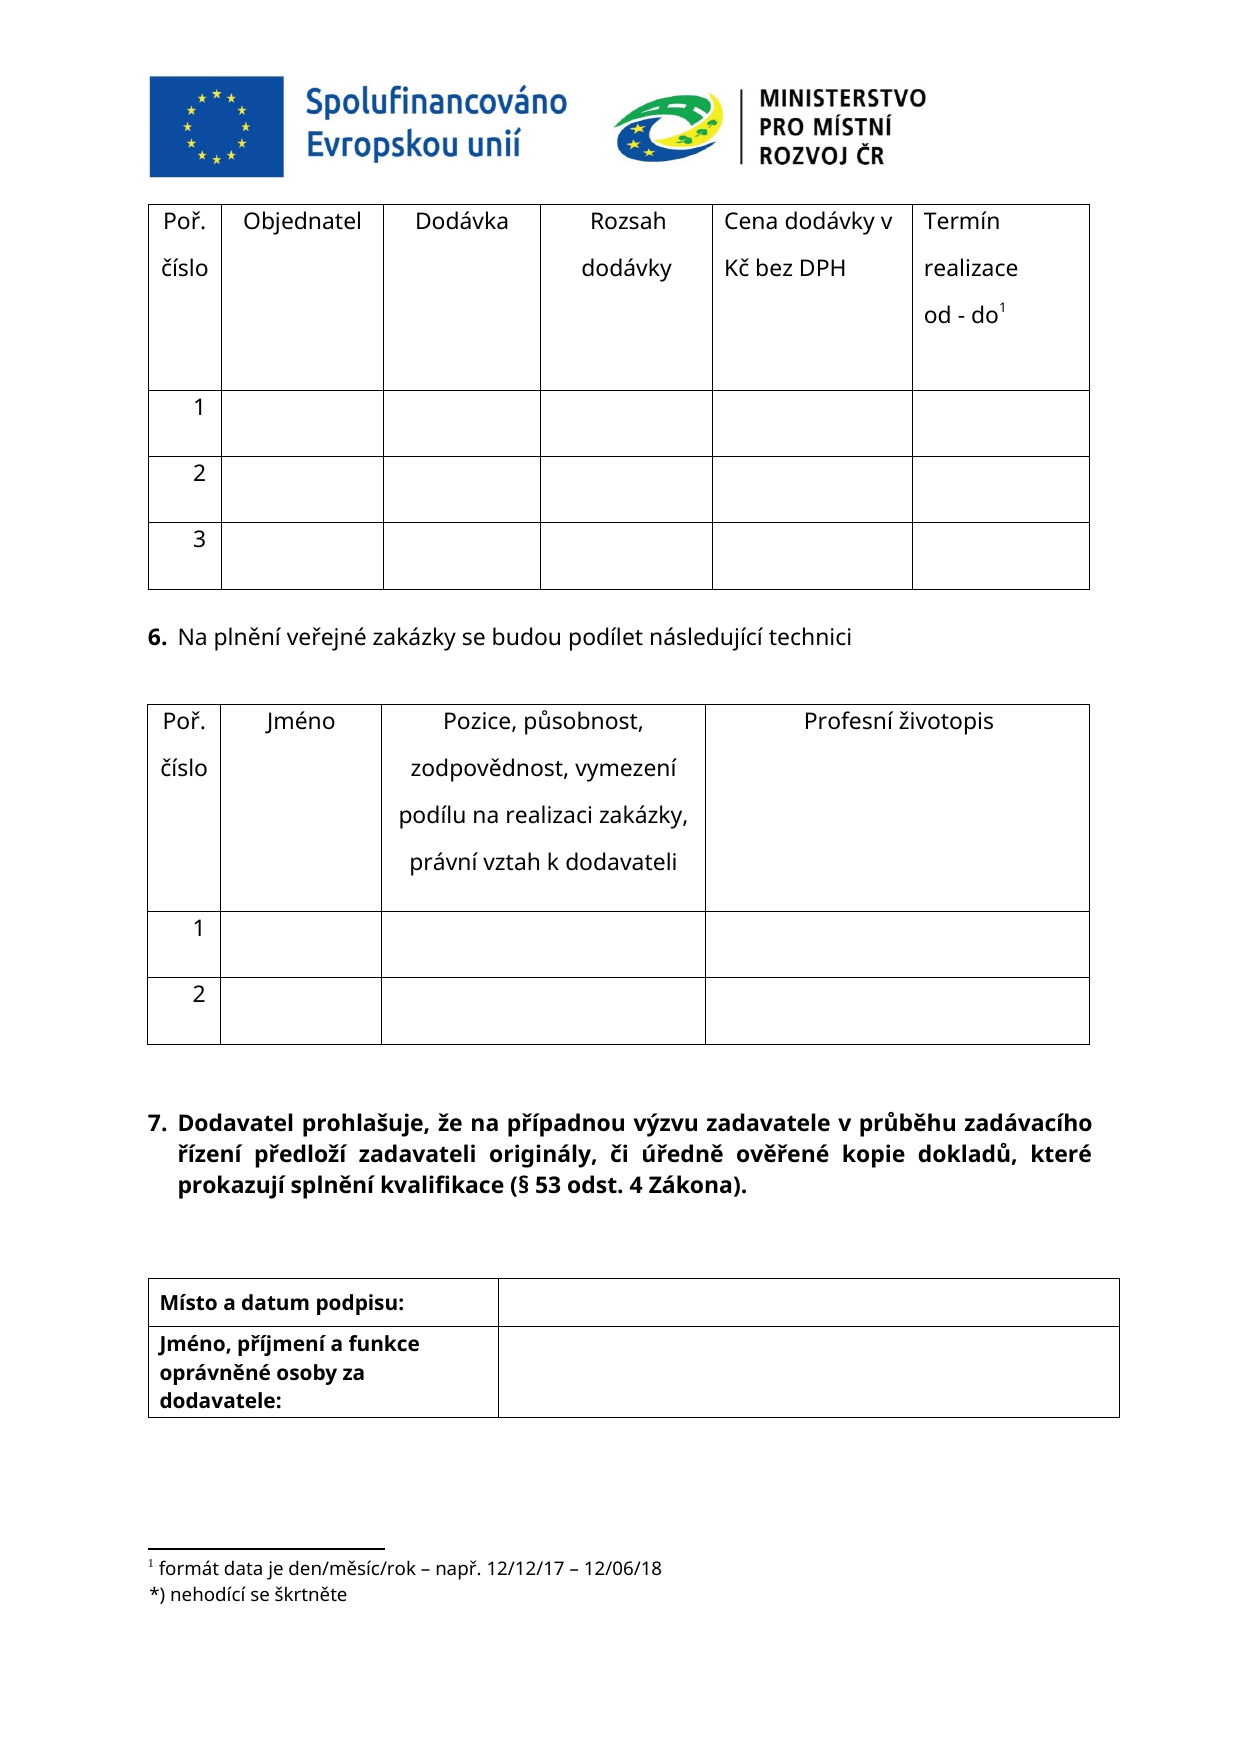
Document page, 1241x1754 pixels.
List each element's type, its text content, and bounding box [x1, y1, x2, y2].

table_cell [221, 912, 381, 977]
table_cell [384, 391, 540, 456]
table_header Objednatel [222, 205, 383, 390]
table_cell [706, 978, 1089, 1043]
picture [147, 73, 932, 180]
table_cell [713, 457, 912, 522]
table_cell [222, 457, 383, 522]
table_cell [222, 391, 383, 456]
table_header Termín realizace od - do [913, 205, 1089, 390]
table_header Jméno [221, 705, 381, 911]
table_cell 1 [149, 391, 221, 456]
list Dodavatel prohlašuje, že na případnou výzvu zadavatele v průběhu zadávacího řízení předloží zadavateli originály, či úředně ověřené kopie dokladů, které prokazují splnění kvalifikace (§ 53 odst. 4 Zákona). [148, 1107, 1093, 1201]
table_cell 2 [149, 457, 221, 522]
table_header Profesní životopis [706, 705, 1089, 911]
table_header Poř. číslo [149, 205, 221, 390]
table_cell Jméno, příjmení a funkce oprávněné osoby za dodavatele: [149, 1327, 498, 1417]
table_cell 1 [148, 912, 220, 977]
table_cell [541, 457, 712, 522]
table_header [499, 1279, 1119, 1326]
table_cell 3 [149, 523, 221, 588]
table_header Cena dodávky v Kč bez DPH [713, 205, 912, 390]
table_cell [382, 912, 705, 977]
table_header Místo a datum podpisu: [149, 1279, 498, 1326]
table_header Poř. číslo [148, 705, 220, 911]
table_header Pozice, působnost, zodpovědnost, vymezení podílu na realizaci zakázky, právní vztah k dodavateli [382, 705, 705, 911]
table_cell [499, 1327, 1119, 1417]
table_cell [713, 523, 912, 588]
table_cell [541, 523, 712, 588]
table_cell [384, 457, 540, 522]
table_cell [913, 457, 1089, 522]
table_cell 2 [148, 978, 220, 1043]
list Na plnění veřejné zakázky se budou podílet následující technici [148, 621, 1093, 652]
table_cell [913, 523, 1089, 588]
table_cell [713, 391, 912, 456]
table_header Dodávka [384, 205, 540, 390]
table_cell [222, 523, 383, 588]
table_cell [384, 523, 540, 588]
table_cell [541, 391, 712, 456]
table_header Rozsah dodávky [541, 205, 712, 390]
table_cell [706, 912, 1089, 977]
table_cell [221, 978, 381, 1043]
table_cell [382, 978, 705, 1043]
table_cell [913, 391, 1089, 456]
